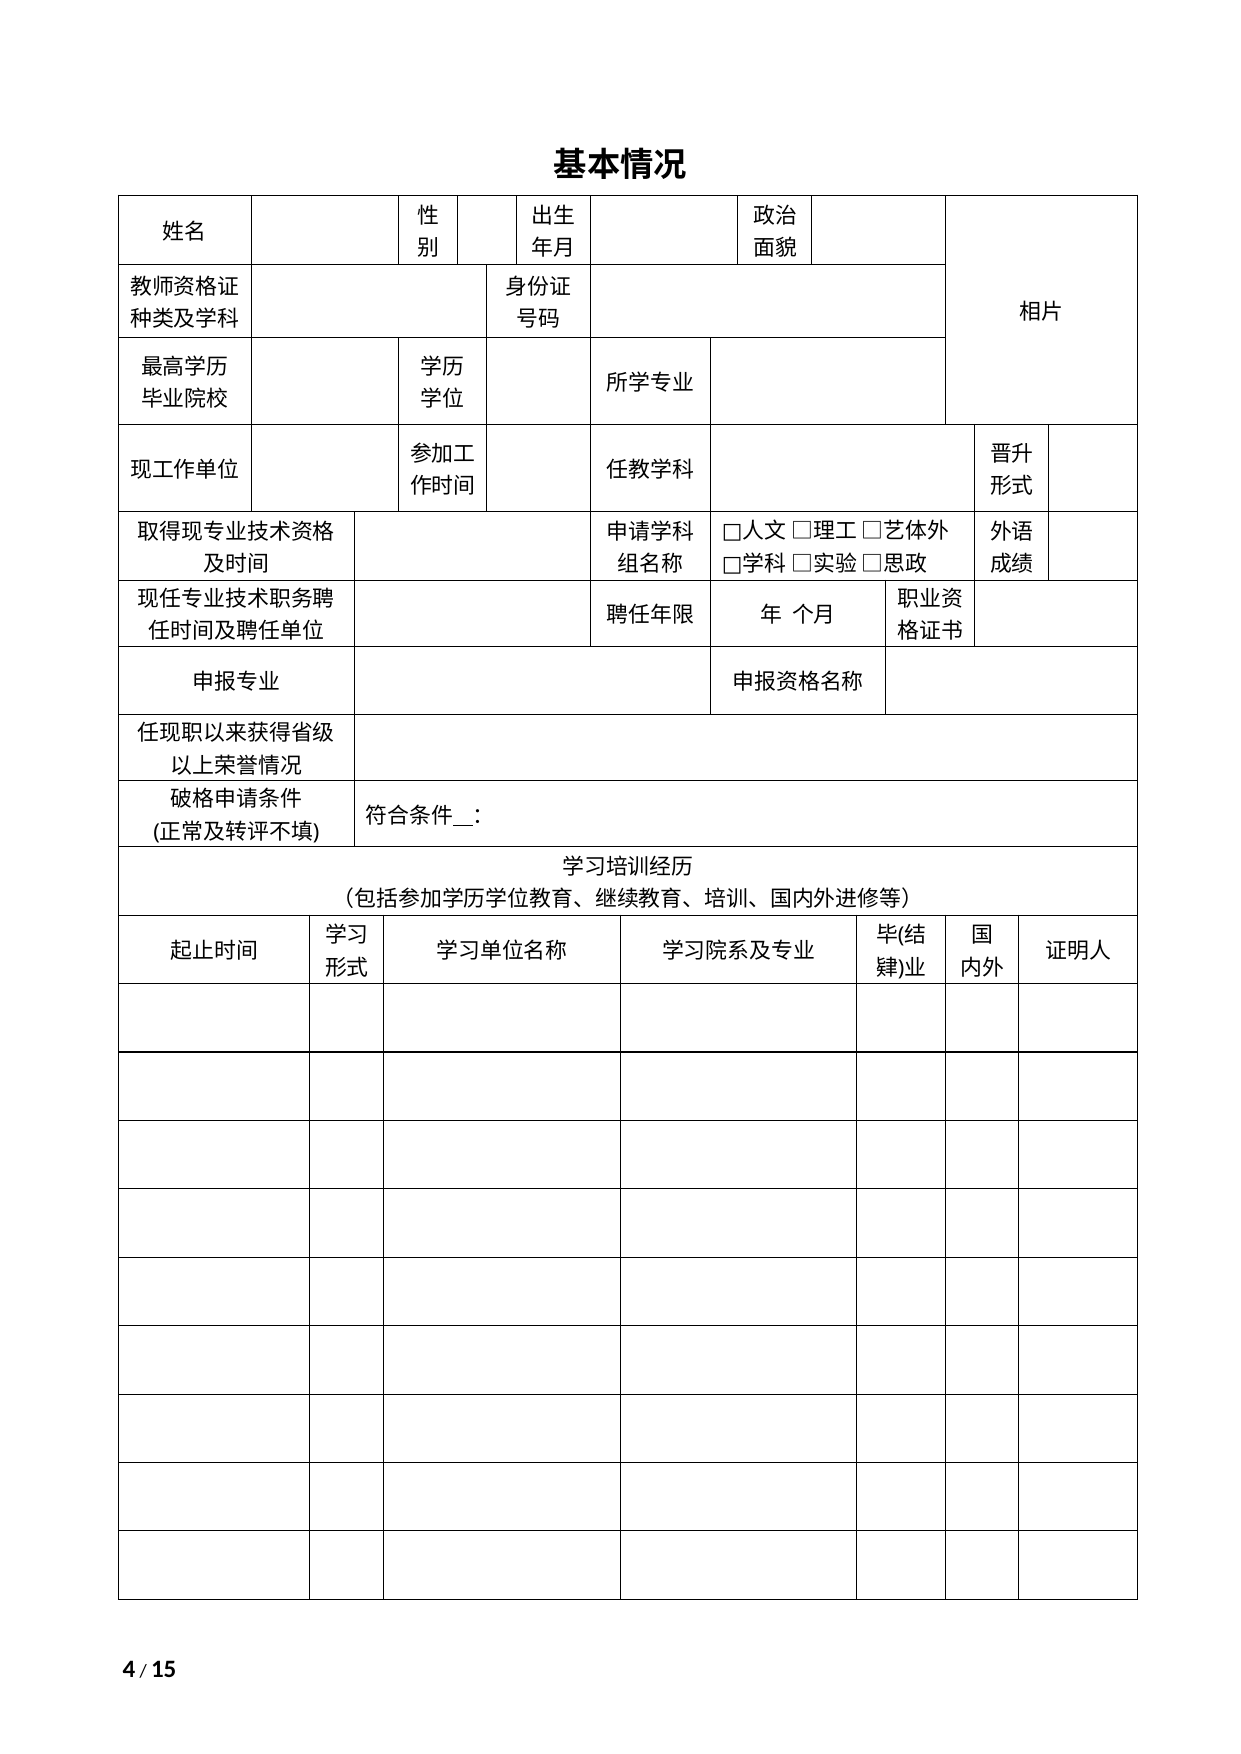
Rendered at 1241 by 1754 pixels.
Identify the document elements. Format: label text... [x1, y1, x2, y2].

table_header [252, 196, 398, 264]
table_cell [1019, 1395, 1137, 1462]
table_cell [1019, 1258, 1137, 1325]
table_cell 职业资格证书 [886, 581, 974, 646]
table_cell [946, 1531, 1018, 1599]
table_cell [310, 1326, 383, 1393]
table_header 姓名 [119, 196, 251, 264]
table_cell [711, 338, 945, 424]
table_header 性别 [399, 196, 457, 264]
table_cell 学习培训经历 （包括参加学历学位教育、继续教育、培训、国内外进修等） [119, 847, 1137, 914]
table_cell [384, 1463, 620, 1530]
table_cell [310, 1531, 383, 1599]
table_cell 申报资格名称 [711, 647, 885, 714]
table_cell [119, 1189, 309, 1257]
table_cell [857, 1326, 945, 1393]
table_cell [621, 1053, 856, 1120]
table_cell 现工作单位 [119, 425, 251, 511]
table_cell [355, 647, 710, 714]
table_cell 申报专业 [119, 647, 354, 714]
table_cell [621, 1189, 856, 1257]
table_cell 外语 成绩 [975, 512, 1048, 579]
table_cell [886, 647, 1137, 714]
table_cell [857, 1463, 945, 1530]
table_cell 国 内外 [946, 916, 1018, 983]
table_header 政治 面貌 [738, 196, 811, 264]
table_cell [1019, 1053, 1137, 1120]
table_cell [857, 984, 945, 1051]
table_header [812, 196, 945, 264]
table_cell [946, 1463, 1018, 1530]
table_cell 学习院系及专业 [621, 916, 856, 983]
table_cell [487, 338, 590, 424]
table_cell 学历 学位 [399, 338, 486, 424]
table_cell [119, 1258, 309, 1325]
table_cell [975, 581, 1137, 646]
table_cell [621, 1463, 856, 1530]
table_cell [1049, 512, 1137, 579]
table_cell [946, 1258, 1018, 1325]
table_header [458, 196, 516, 264]
table_cell [119, 1395, 309, 1462]
table_cell [310, 1121, 383, 1188]
table_cell 学习形式 [310, 916, 383, 983]
table_cell [1019, 1463, 1137, 1530]
table_cell [1019, 984, 1137, 1051]
table_cell [621, 1258, 856, 1325]
table_cell [1019, 1121, 1137, 1188]
table_cell [310, 1463, 383, 1530]
table_cell [1019, 1189, 1137, 1257]
table_cell [857, 1395, 945, 1462]
table_cell [946, 1121, 1018, 1188]
table_cell [946, 1326, 1018, 1393]
table_cell [946, 984, 1018, 1051]
table_cell [310, 1053, 383, 1120]
table_cell [355, 715, 1137, 780]
table_cell [119, 1121, 309, 1188]
table_cell 聘任年限 [591, 581, 710, 646]
table_cell [119, 1463, 309, 1530]
table_cell [119, 1053, 309, 1120]
table_cell 身份证 号码 [487, 265, 590, 337]
table_cell [384, 1395, 620, 1462]
table_cell [384, 1326, 620, 1393]
table_cell 证明人 [1019, 916, 1137, 983]
table_cell [487, 425, 590, 511]
table_cell 参加工作时间 [399, 425, 486, 511]
table_cell [857, 1189, 945, 1257]
table_cell [252, 338, 398, 424]
table_cell □人文 □理工 □艺体外 □学科 □实验 □思政 [711, 512, 974, 579]
table_cell [310, 984, 383, 1051]
table_cell [384, 1531, 620, 1599]
table_cell [119, 1531, 309, 1599]
table_cell 所学专业 [591, 338, 710, 424]
table_cell [355, 512, 590, 579]
table_cell 申请学科组名称 [591, 512, 710, 579]
table_cell 学习单位名称 [384, 916, 620, 983]
table_header [591, 196, 737, 264]
table_cell 破格申请条件 (正常及转评不填) [119, 781, 354, 846]
table_cell [1019, 1531, 1137, 1599]
table_cell [857, 1258, 945, 1325]
table_cell [946, 1395, 1018, 1462]
table_cell [252, 265, 486, 337]
table_cell [621, 1326, 856, 1393]
table_cell [384, 984, 620, 1051]
table_cell [857, 1531, 945, 1599]
table_cell [384, 1189, 620, 1257]
table_cell 符合条件 ： [355, 781, 1137, 846]
table_cell 教师资格证种类及学科 [119, 265, 251, 337]
table_cell [252, 425, 398, 511]
table_cell [946, 1053, 1018, 1120]
table_cell 晋升形式 [975, 425, 1048, 511]
table_cell [946, 1189, 1018, 1257]
table_cell [711, 425, 974, 511]
table_cell [310, 1189, 383, 1257]
table_cell [384, 1121, 620, 1188]
table_cell 年 个月 [711, 581, 885, 646]
table_cell [384, 1258, 620, 1325]
table_cell [621, 984, 856, 1051]
table_cell [1049, 425, 1137, 511]
table_cell [310, 1395, 383, 1462]
table_cell [591, 265, 945, 337]
table_header 相片 [946, 196, 1137, 424]
table_cell [621, 1121, 856, 1188]
table_cell [384, 1053, 620, 1120]
table_cell 任现职以来获得省级以上荣誉情况 [119, 715, 354, 780]
text 基本情况 [118, 129, 1122, 194]
table_cell [857, 1053, 945, 1120]
table_cell 起止时间 [119, 916, 309, 983]
table_cell 取得现专业技术资格及时间 [119, 512, 354, 579]
table_cell 最高学历 毕业院校 [119, 338, 251, 424]
table_cell [355, 581, 590, 646]
table_cell [119, 984, 309, 1051]
table_cell [621, 1531, 856, 1599]
table_cell [1019, 1326, 1137, 1393]
table_cell [310, 1258, 383, 1325]
table_cell [857, 1121, 945, 1188]
table_cell [621, 1395, 856, 1462]
table_header 出生年月 [517, 196, 590, 264]
table_cell [119, 1326, 309, 1393]
table_cell 任教学科 [591, 425, 710, 511]
table_cell 现任专业技术职务聘任时间及聘任单位 [119, 581, 354, 646]
table_cell 毕(结肄)业 [857, 916, 945, 983]
